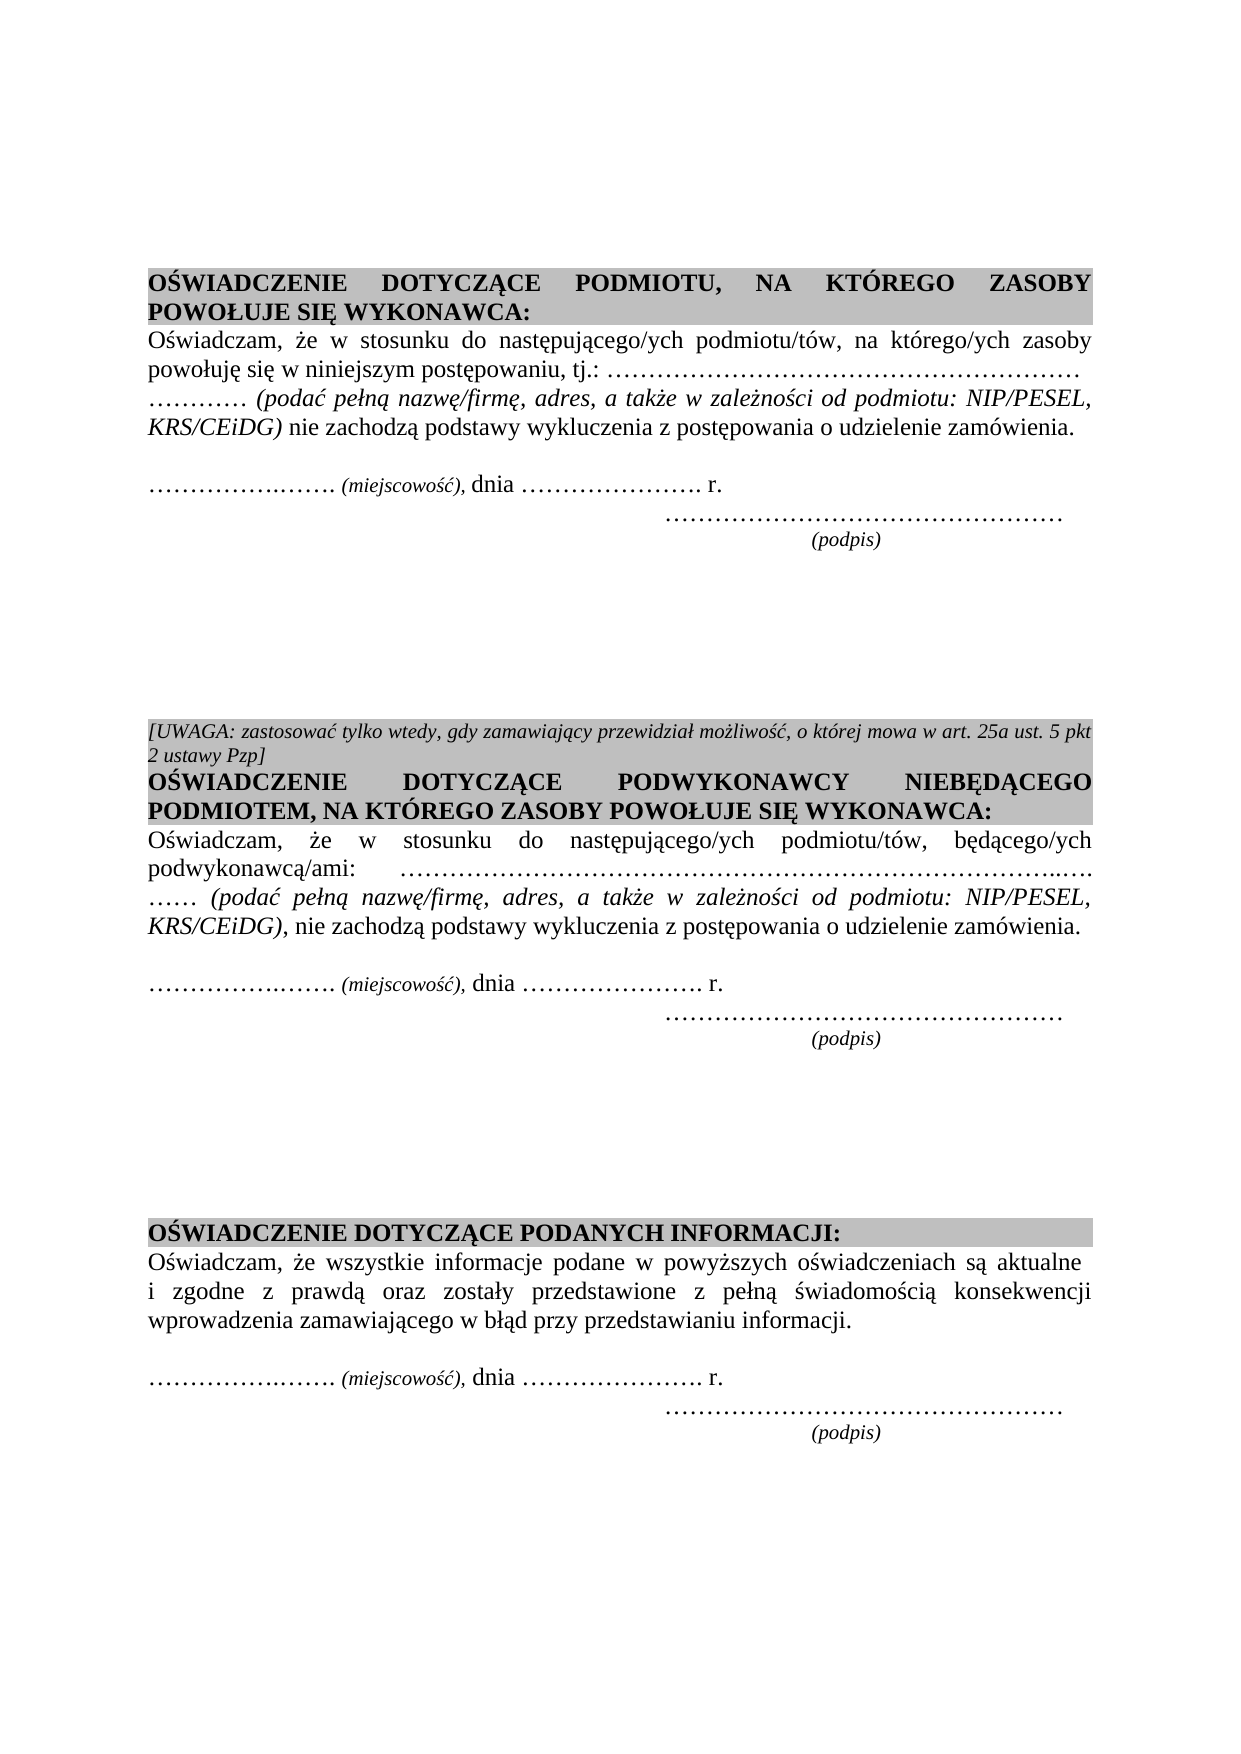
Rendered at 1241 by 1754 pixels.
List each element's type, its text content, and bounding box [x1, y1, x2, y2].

text OŚWIADCZENIE DOTYCZĄCE PODMIOTU, NA KTÓREGO ZASOBY POWOŁUJE SIĘ WYKONAWCA: [148, 268, 1093, 325]
text Oświadczam, że w stosunku do następującego/ych podmiotu/tów, na którego/ych zasoby powołuję się w niniejszym postępowaniu, tj.: …………………………………………………………… (podać pełną nazwę/firmę, adres, a także w zależności od podmiotu: NIP/PESEL, KRS/CEiDG) nie zachodzą podstawy wykluczenia z postępowania o udzielenie zamówienia. [148, 325, 1093, 440]
text (podpis) [738, 1026, 1093, 1050]
text …………….……. (miejscowość), dnia …………………. r. [148, 968, 1093, 997]
text ………………………………………… [148, 498, 1093, 527]
text (podpis) [738, 527, 1093, 551]
text …………….……. (miejscowość), dnia …………………. r. [148, 1362, 1093, 1391]
text [UWAGA: zastosować tylko wtedy, gdy zamawiający przewidział możliwość, o której mowa w art. 25a ust. 5 pkt 2 ustawy Pzp] [148, 719, 1093, 767]
text OŚWIADCZENIE DOTYCZĄCE PODANYCH INFORMACJI: [148, 1218, 1093, 1247]
text Oświadczam, że w stosunku do następującego/ych podmiotu/tów, będącego/ych podwykonawcą/ami: ……………………………………………………………………..….…… (podać pełną nazwę/firmę, adres, a także w zależności od podmiotu: NIP/PESEL, KRS/CEiDG), nie zachodzą podstawy wykluczenia z postępowania o udzielenie zamówienia. [148, 825, 1093, 940]
text Oświadczam, że wszystkie informacje podane w powyższych oświadczeniach są aktualne i zgodne z prawdą oraz zostały przedstawione z pełną świadomością konsekwencji wprowadzenia zamawiającego w błąd przy przedstawianiu informacji. [148, 1247, 1093, 1333]
text ………………………………………… [148, 997, 1093, 1026]
text OŚWIADCZENIE DOTYCZĄCE PODWYKONAWCY NIEBĘDĄCEGO PODMIOTEM, NA KTÓREGO ZASOBY POWOŁUJE SIĘ WYKONAWCA: [148, 767, 1093, 825]
text ………………………………………… [148, 1391, 1093, 1420]
text …………….……. (miejscowość), dnia …………………. r. [148, 469, 1093, 498]
text (podpis) [738, 1420, 1093, 1444]
